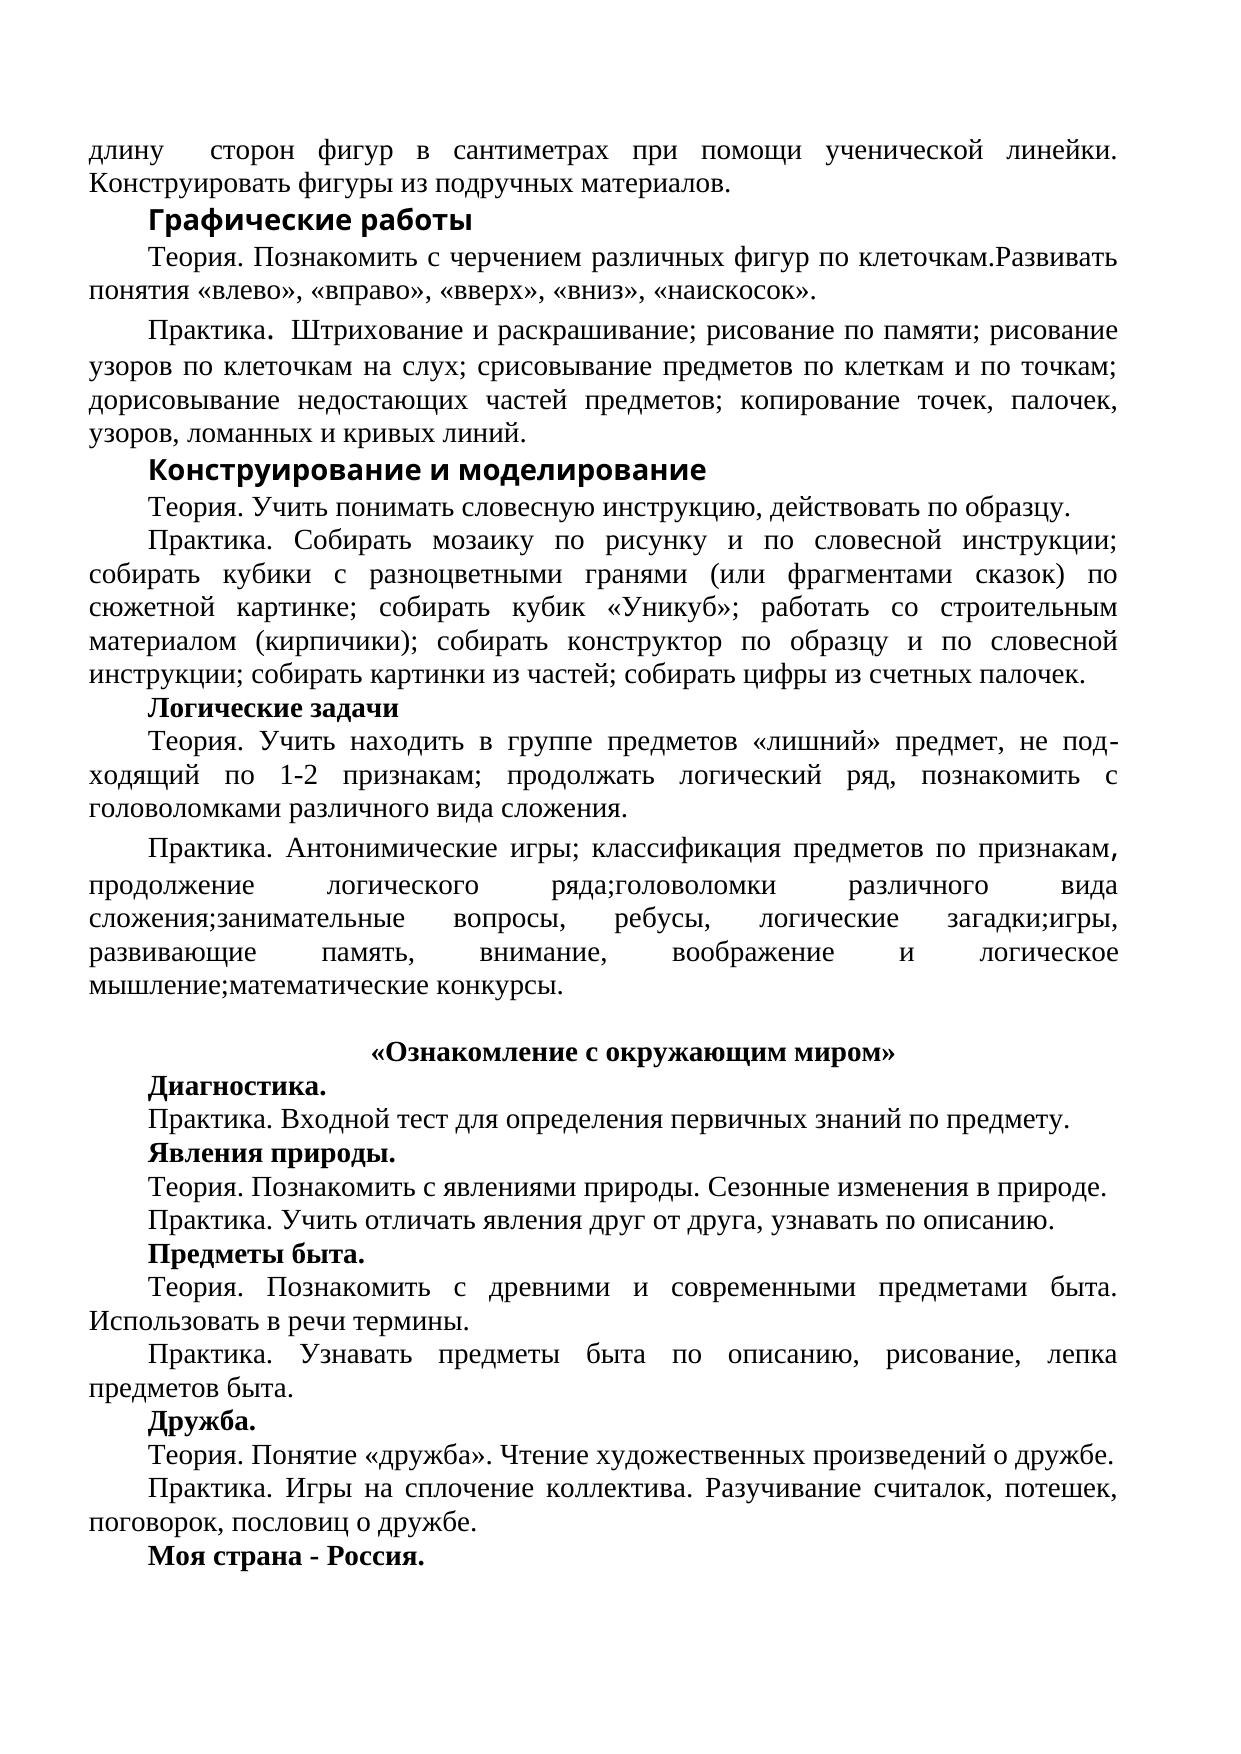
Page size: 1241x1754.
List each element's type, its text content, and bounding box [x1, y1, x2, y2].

text Теория. Познакомить с явлениями природы. Сезонные изменения в природе. [89, 1169, 1119, 1202]
text Практика. Узнавать предметы быта по описанию, рисование, лепка предметов быта. [89, 1336, 1119, 1403]
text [89, 132, 1119, 199]
text Моя страна - Россия. [89, 1538, 1119, 1571]
text Практика. Антонимические игры; классификация предметов по признакам, продолжение логического ряда;головоломки различного вида сложения;занимательные вопросы, ребусы, логические загадки;игры, развивающие память, внимание, воображение и логическое мышление;математические конкурсы. [89, 824, 1119, 1001]
text Явления природы. [89, 1135, 1119, 1169]
text Логические задачи [89, 690, 1119, 723]
text Практика. Собирать мозаику по рисунку и по словесной инструкции; собирать кубики с разноцветными гранями (или фрагментами сказок) по сюжетной картинке; собирать кубик «Уникуб»; работать со строительным материалом (кирпичики); собирать конструктор по образцу и по словесной инструкции; собирать картинки из частей; собирать цифры из счетных палочек. [89, 522, 1119, 690]
text Практика. Учить отличать явления друг от друга, узнавать по описанию. [89, 1202, 1119, 1236]
text Графические работы [89, 199, 1119, 239]
text Практика. Игры на сплочение коллектива. Разучивание считалок, потешек, поговорок, пословиц о дружбе. [89, 1471, 1119, 1538]
text «Ознакомление с окружающим миром» [148, 1034, 1119, 1068]
text Диагностика. [89, 1068, 1119, 1102]
text Теория. Познакомить с черчением различных фигур по клеточкам.Развивать понятия «влево», «вправо», «вверх», «вниз», «наискосок». [89, 239, 1119, 306]
text Предметы быта. [89, 1236, 1119, 1269]
text Теория. Познакомить с древними и современными предметами быта. Использовать в речи термины. [89, 1269, 1119, 1336]
text Практика. Входной тест для определения первичных знаний по предмету. [89, 1102, 1119, 1135]
text Теория. Учить находить в группе предметов «лишний» предмет, не подходящий по 1-2 признакам; продолжать логический ряд, познакомить с головоломками различного вида сложения. [89, 723, 1119, 824]
text Дружба. [89, 1403, 1119, 1437]
text Конструирование и моделирование [89, 449, 1119, 489]
text Теория. Понятие «дружба». Чтение художественных произведений о дружбе. [89, 1437, 1119, 1471]
text Теория. Учить понимать словесную инструкцию, действовать по образцу. [89, 489, 1119, 522]
text Практика. Штрихование и раскрашивание; рисование по памяти; рисование узоров по клеточкам на слух; срисовывание предметов по клеткам и по точкам; дорисовывание недостающих частей предметов; копирование точек, палочек, узоров, ломанных и кривых линий. [89, 306, 1119, 449]
